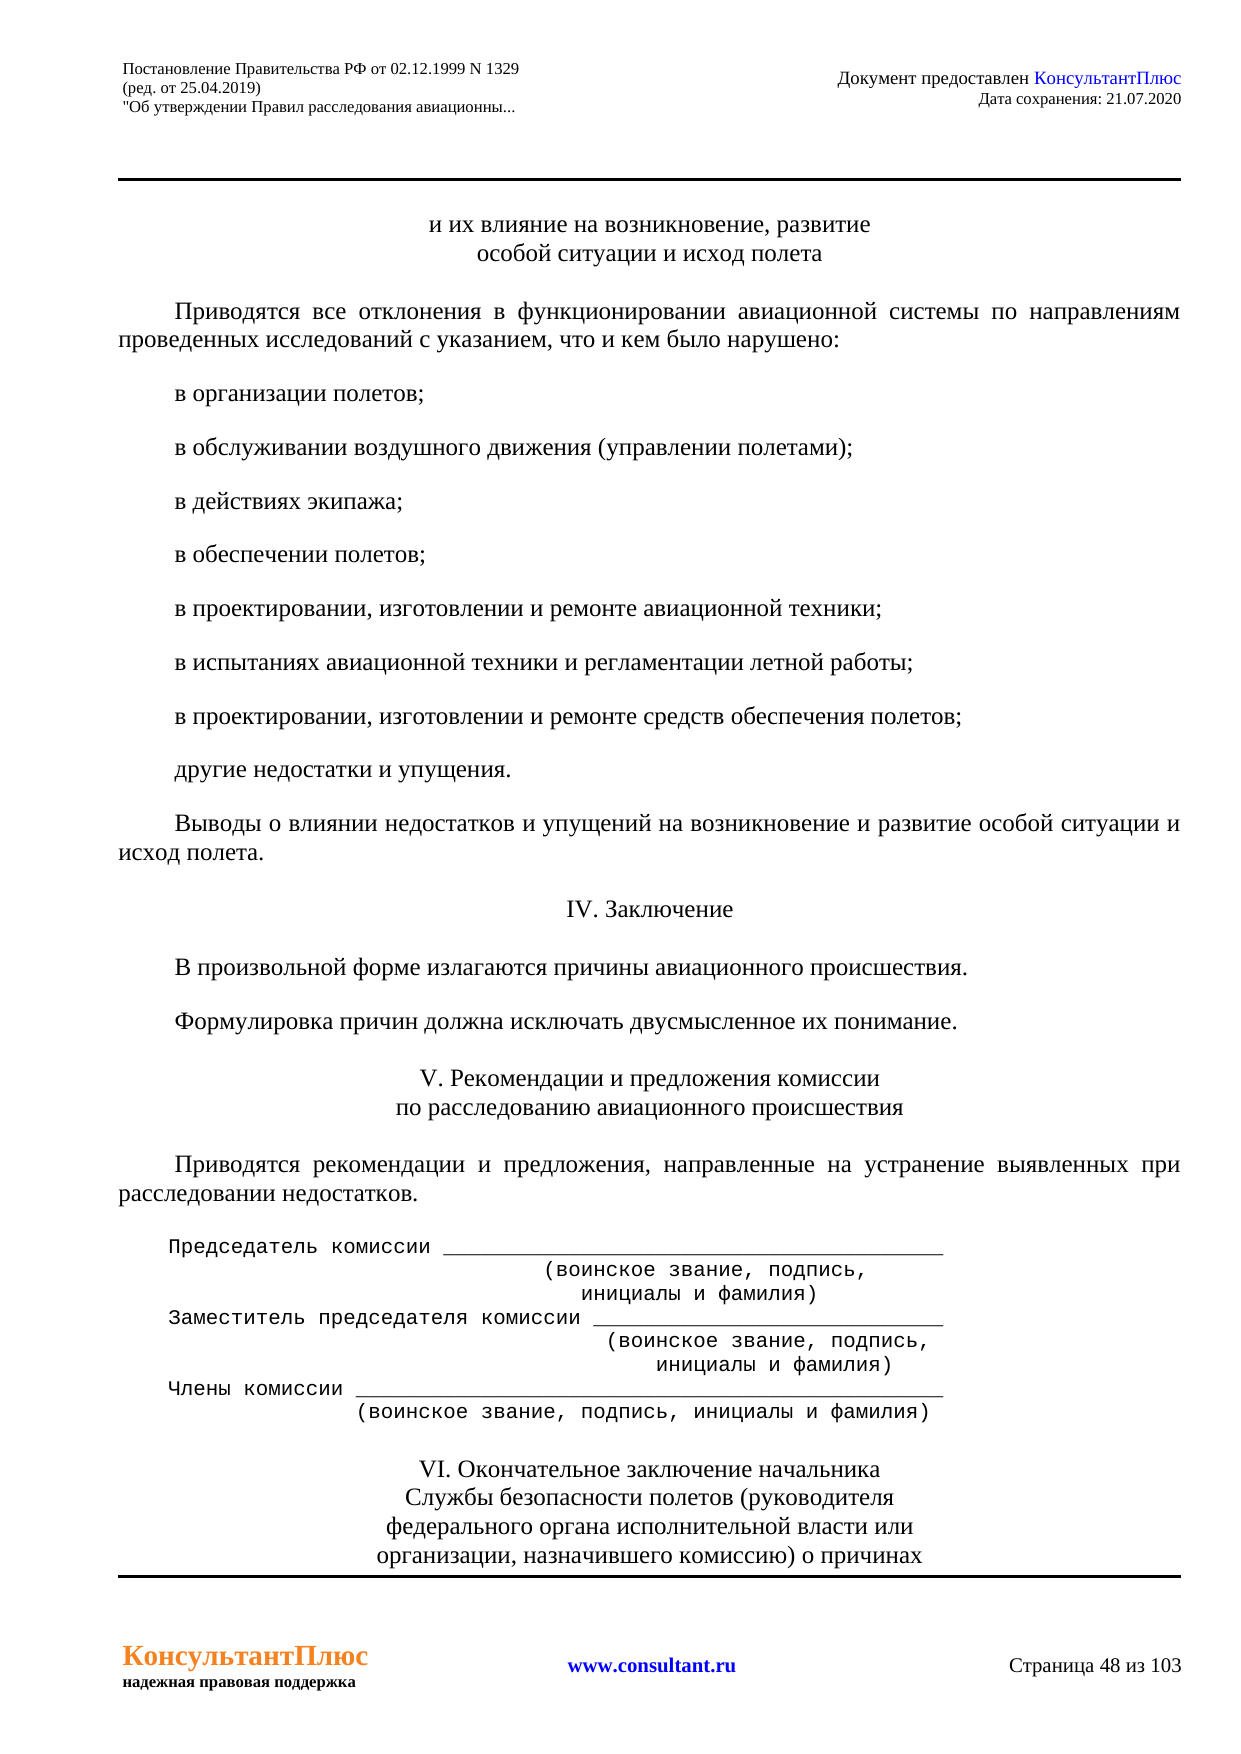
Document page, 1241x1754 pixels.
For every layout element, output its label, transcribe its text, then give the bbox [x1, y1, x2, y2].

text (воинское звание, подпись, [118, 1259, 1181, 1283]
text VI. Окончательное заключение начальника [118, 1454, 1181, 1482]
text и их влияние на возникновение, развитие [118, 209, 1181, 238]
text федерального органа исполнительной власти или [118, 1511, 1181, 1540]
text (воинское звание, подпись, инициалы и фамилия) [118, 1401, 1181, 1425]
text инициалы и фамилия) [118, 1283, 1181, 1307]
text по расследованию авиационного происшествия [118, 1092, 1181, 1121]
text Выводы о влиянии недостатков и упущений на возникновение и развитие особой ситуации и исход полета. [118, 808, 1181, 866]
text другие недостатки и упущения. [118, 754, 1181, 783]
text в действиях экипажа; [118, 486, 1181, 514]
text Заместитель председателя комиссии ____________________________ [118, 1307, 1181, 1330]
text IV. Заключение [118, 894, 1181, 923]
text в обслуживании воздушного движения (управлении полетами); [118, 432, 1181, 461]
text в проектировании, изготовлении и ремонте авиационной техники; [118, 593, 1181, 622]
text в проектировании, изготовлении и ремонте средств обеспечения полетов; [118, 701, 1181, 729]
text инициалы и фамилия) [118, 1354, 1181, 1378]
text Председатель комиссии ________________________________________ [118, 1236, 1181, 1259]
text Приводятся все отклонения в функционировании авиационной системы по направлениям проведенных исследований с указанием, что и кем было нарушено: [118, 296, 1181, 353]
text В произвольной форме излагаются причины авиационного происшествия. [118, 952, 1181, 981]
text Члены комиссии _______________________________________________ [118, 1378, 1181, 1401]
text в испытаниях авиационной техники и регламентации летной работы; [118, 647, 1181, 676]
text Формулировка причин должна исключать двусмысленное их понимание. [118, 1006, 1181, 1034]
text V. Рекомендации и предложения комиссии [118, 1063, 1181, 1092]
text (воинское звание, подпись, [118, 1330, 1181, 1354]
text Приводятся рекомендации и предложения, направленные на устранение выявленных при расследовании недостатков. [118, 1149, 1181, 1207]
text в обеспечении полетов; [118, 539, 1181, 568]
text особой ситуации и исход полета [118, 238, 1181, 267]
text в организации полетов; [118, 378, 1181, 407]
text организации, назначившего комиссию) о причинах [118, 1540, 1181, 1569]
text Службы безопасности полетов (руководителя [118, 1482, 1181, 1511]
